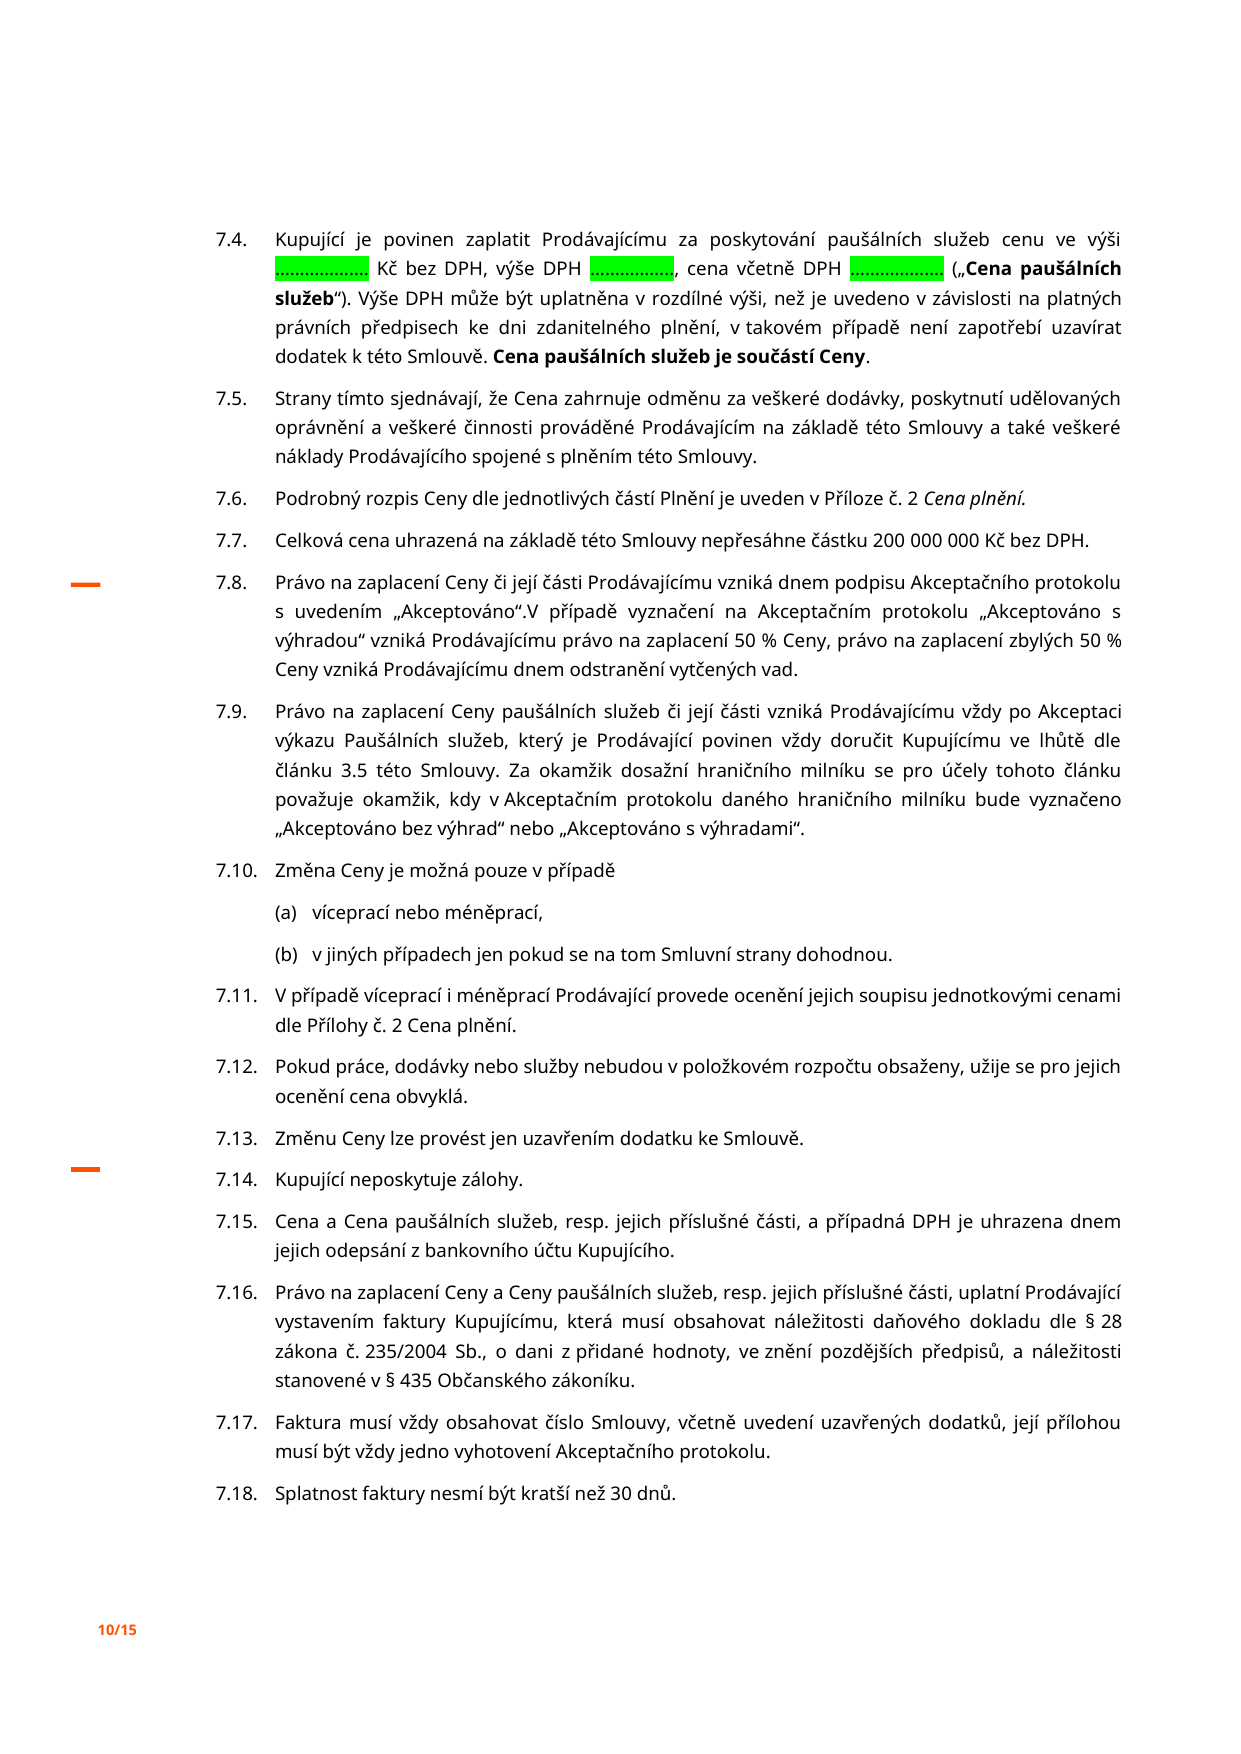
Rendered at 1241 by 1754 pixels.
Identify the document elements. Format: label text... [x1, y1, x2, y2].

list Kupující je povinen zaplatit Prodávajícímu za poskytování paušálních služeb cenu ve výši ………………. Kč bez DPH, výše DPH …………….., cena včetně DPH ………………. („Cena paušálních služeb“). Výše DPH může být uplatněna v rozdílné výši, než je uvedeno v závislosti na platných právních předpisech ke dni zdanitelného plnění, v takovém případě není zapotřebí uzavírat dodatek k této Smlouvě. Cena paušálních služeb je součástí Ceny. [216, 226, 1122, 369]
list Strany tímto sjednávají, že Cena zahrnuje odměnu za veškeré dodávky, poskytnutí udělovaných oprávnění a veškeré činnosti prováděné Prodávajícím na základě této Smlouvy a také veškeré náklady Prodávajícího spojené s plněním této Smlouvy. [216, 385, 1122, 469]
list Změna Ceny je možná pouze v případě [216, 857, 1122, 883]
list Cena a Cena paušálních služeb, resp. jejich příslušné části, a případná DPH je uhrazena dnem jejich odepsání z bankovního účtu Kupujícího. [216, 1208, 1122, 1263]
list Faktura musí vždy obsahovat číslo Smlouvy, včetně uvedení uzavřených dodatků, její přílohou musí být vždy jedno vyhotovení Akceptačního protokolu. [216, 1409, 1122, 1464]
list Právo na zaplacení Ceny paušálních služeb či její části vzniká Prodávajícímu vždy po Akceptaci výkazu Paušálních služeb, který je Prodávající povinen vždy doručit Kupujícímu ve lhůtě dle článku 3.5 této Smlouvy. Za okamžik dosažní hraničního milníku se pro účely tohoto článku považuje okamžik, kdy v Akceptačním protokolu daného hraničního milníku bude vyznačeno „Akceptováno bez výhrad“ nebo „Akceptováno s výhradami“. [216, 698, 1122, 841]
list Právo na zaplacení Ceny či její části Prodávajícímu vzniká dnem podpisu Akceptačního protokolu s uvedením „Akceptováno“.V případě vyznačení na Akceptačním protokolu „Akceptováno s výhradou“ vzniká Prodávajícímu právo na zaplacení 50 % Ceny, právo na zaplacení zbylých 50 % Ceny vzniká Prodávajícímu dnem odstranění vytčených vad. [216, 569, 1122, 682]
list v jiných případech jen pokud se na tom Smluvní strany dohodnou. [275, 941, 1122, 966]
list Celková cena uhrazená na základě této Smlouvy nepřesáhne částku 200 000 000 Kč bez DPH. [216, 527, 1122, 553]
list Podrobný rozpis Ceny dle jednotlivých částí Plnění je uveden v Příloze č. 2 Cena plnění. [216, 485, 1122, 511]
list víceprací nebo méněprací, [275, 899, 1122, 925]
list Právo na zaplacení Ceny a Ceny paušálních služeb, resp. jejich příslušné části, uplatní Prodávající vystavením faktury Kupujícímu, která musí obsahovat náležitosti daňového dokladu dle § 28 zákona č. 235/2004 Sb., o dani z přidané hodnoty, ve znění pozdějších předpisů, a náležitosti stanovené v § 435 Občanského zákoníku. [216, 1279, 1122, 1393]
list Pokud práce, dodávky nebo služby nebudou v položkovém rozpočtu obsaženy, užije se pro jejich ocenění cena obvyklá. [216, 1054, 1122, 1108]
list Změnu Ceny lze provést jen uzavřením dodatku ke Smlouvě. [216, 1125, 1122, 1150]
list Splatnost faktury nesmí být kratší než 30 dnů. [216, 1480, 1122, 1506]
list Kupující neposkytuje zálohy. [216, 1167, 1122, 1192]
list V případě víceprací i méněprací Prodávající provede ocenění jejich soupisu jednotkovými cenami dle Přílohy č. 2 Cena plnění. [216, 983, 1122, 1037]
